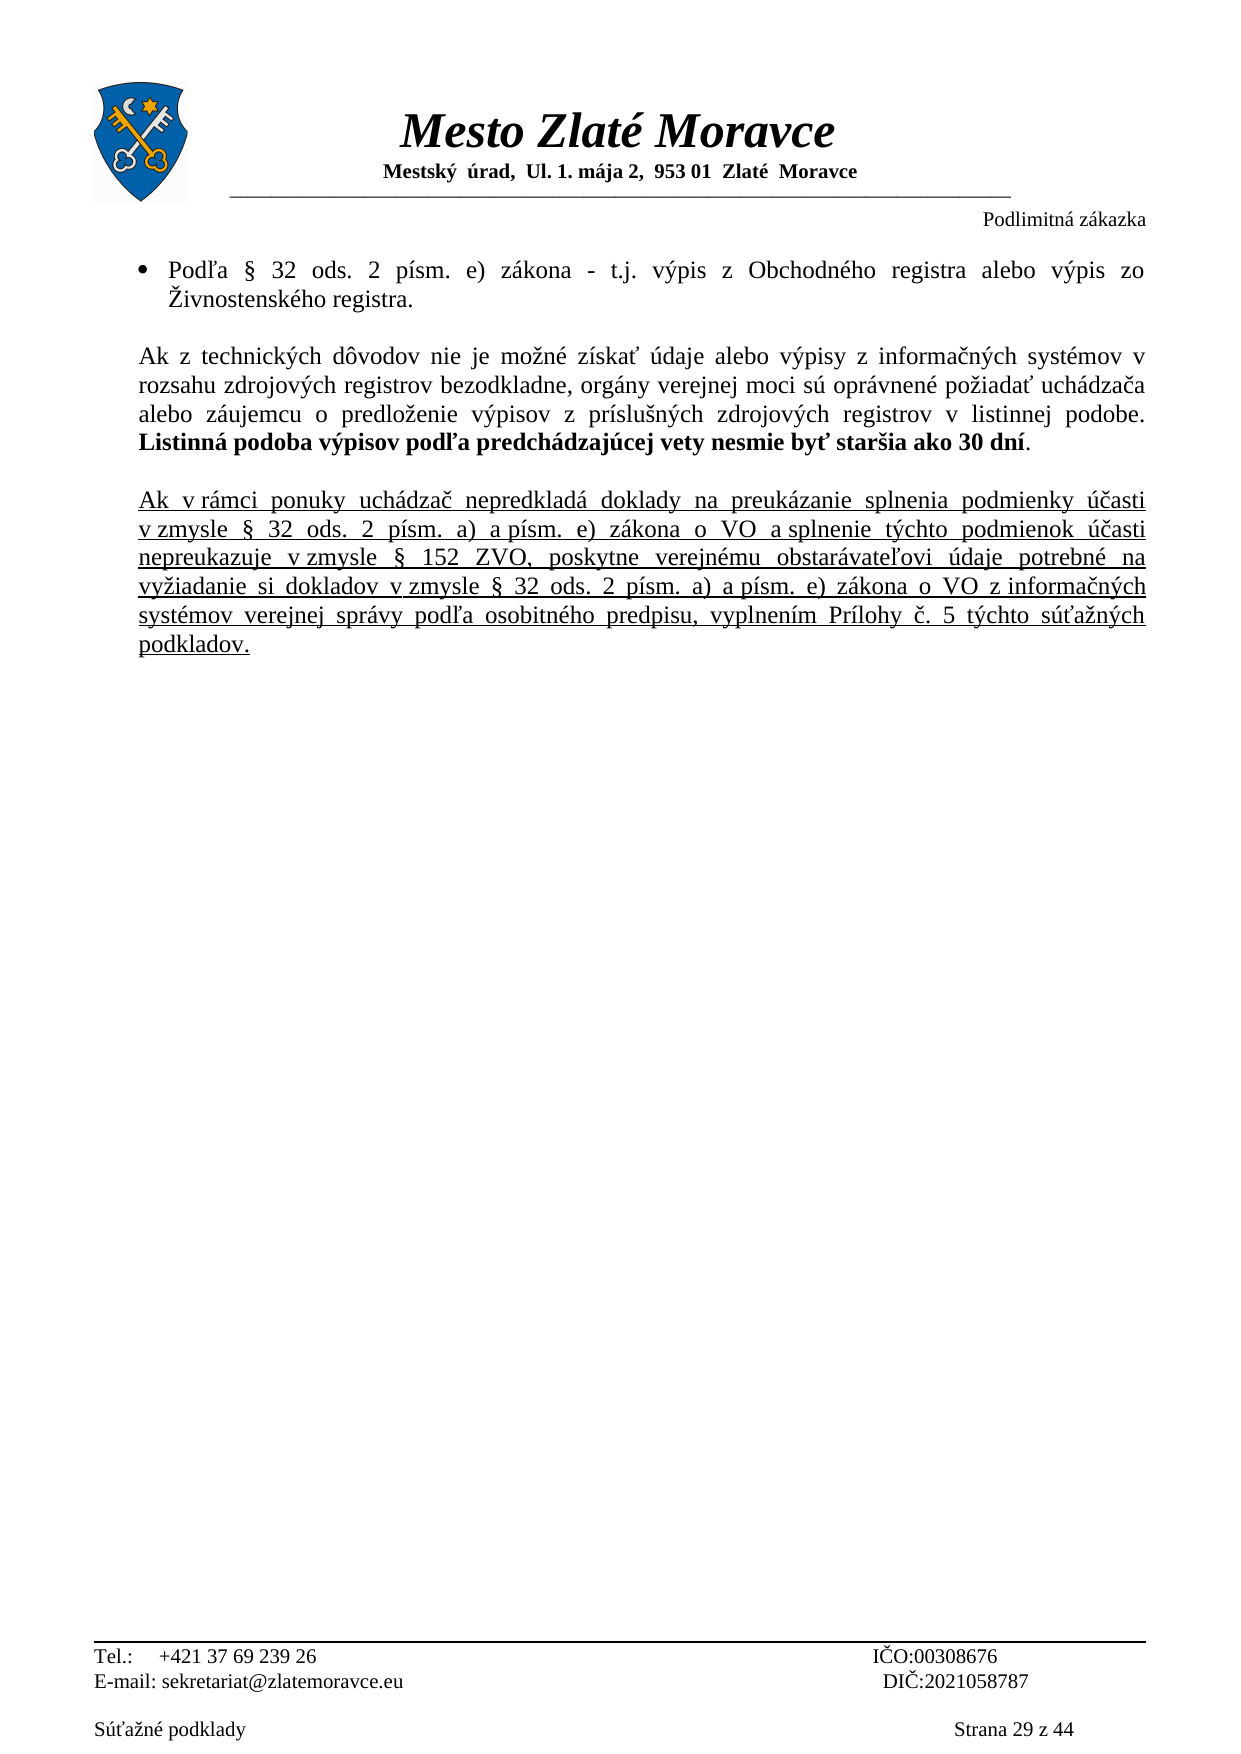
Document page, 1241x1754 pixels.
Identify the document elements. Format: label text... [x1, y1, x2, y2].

text Ak z technických dôvodov nie je možné získať údaje alebo výpisy z informačných systémov v rozsahu zdrojových registrov bezodkladne, orgány verejnej moci sú oprávnené požiadať uchádzača alebo záujemcu o predloženie výpisov z príslušných zdrojových registrov v listinnej podobe. Listinná podoba výpisov podľa predchádzajúcej vety nesmie byť staršia ako 30 dní. [138, 341, 1146, 456]
text Ak v rámci ponuky uchádzač nepredkladá doklady na preukázanie splnenia podmienky účasti v zmysle § 32 ods. 2 písm. a) a písm. e) zákona o VO a splnenie týchto podmienok účasti nepreukazuje v zmysle § 152 ZVO, poskytne verejnému obstarávateľovi údaje potrebné na vyžiadanie si dokladov v zmysle § 32 ods. 2 písm. a) a písm. e) zákona o VO z informačných systémov verejnej správy podľa osobitného predpisu, vyplnením Prílohy č. 5 týchto súťažných podkladov. [138, 597, 1146, 625]
text Ak v rámci ponuky uchádzač nepredkladá doklady na preukázanie splnenia podmienky účasti v zmysle § 32 ods. 2 písm. a) a písm. e) zákona o VO a splnenie týchto podmienok účasti nepreukazuje v zmysle § 152 ZVO, poskytne verejnému obstarávateľovi údaje potrebné na vyžiadanie si dokladov v zmysle § 32 ods. 2 písm. a) a písm. e) zákona o VO z informačných systémov verejnej správy podľa osobitného predpisu, vyplnením Prílohy č. 5 týchto súťažných podkladov. [138, 626, 1146, 657]
picture [93, 82, 188, 202]
list Podľa § 32 ods. 2 písm. e) zákona - t.j. výpis z Obchodného registra alebo výpis zo Živnostenského registra. [138, 255, 1146, 312]
text Ak v rámci ponuky uchádzač nepredkladá doklady na preukázanie splnenia podmienky účasti v zmysle § 32 ods. 2 písm. a) a písm. e) zákona o VO a splnenie týchto podmienok účasti nepreukazuje v zmysle § 152 ZVO, poskytne verejnému obstarávateľovi údaje potrebné na vyžiadanie si dokladov v zmysle § 32 ods. 2 písm. a) a písm. e) zákona o VO z informačných systémov verejnej správy podľa osobitného predpisu, vyplnením Prílohy č. 5 týchto súťažných podkladov. [138, 511, 1146, 539]
